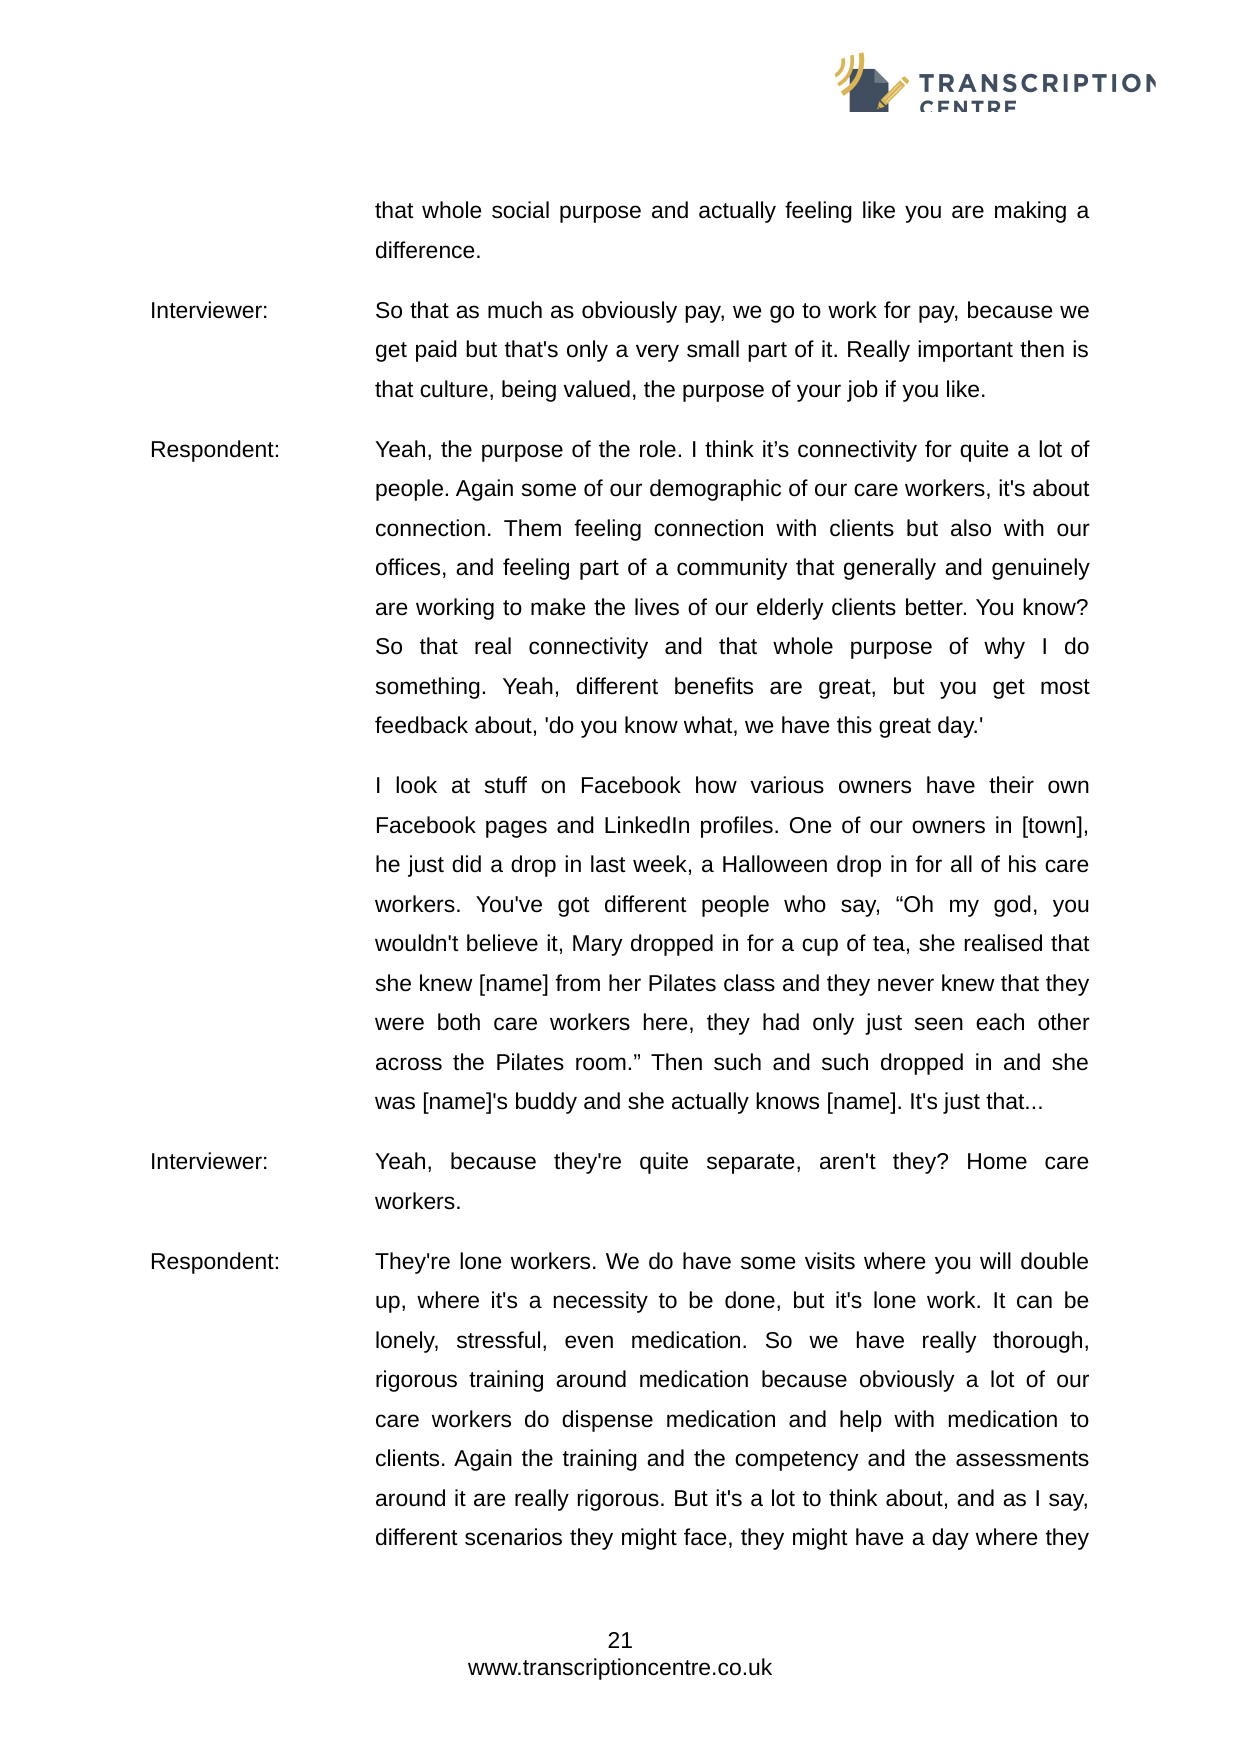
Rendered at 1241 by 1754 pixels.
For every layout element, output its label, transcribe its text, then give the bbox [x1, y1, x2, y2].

text Interviewer: So that as much as obviously pay, we go to work for pay, because we get paid but that's only a very small part of it. Really important then is that culture, being valued, the purpose of your job if you like. [150, 297, 1090, 402]
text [150, 1248, 1090, 1551]
picture [834, 52, 1156, 112]
text I look at stuff on Facebook how various owners have their own Facebook pages and LinkedIn profiles. One of our owners in [town], he just did a drop in last week, a Halloween drop in for all of his care workers. You've got different people who say, “Oh my god, you wouldn't believe it, Mary dropped in for a cup of tea, she realised that she knew [name] from her Pilates class and they never knew that they were both care workers here, they had only just seen each other across the Pilates room.” Then such and such dropped in and she was [name]'s buddy and she actually knows [name]. It's just that... [150, 772, 1090, 1114]
text Interviewer: Yeah, because they're quite separate, aren't they? Home care workers. [150, 1148, 1090, 1214]
text Respondent: Yeah, the purpose of the role. I think it’s connectivity for quite a lot of people. Again some of our demographic of our care workers, it's about connection. Them feeling connection with clients but also with our offices, and feeling part of a community that generally and genuinely are working to make the lives of our elderly clients better. You know? So that real connectivity and that whole purpose of why I do something. Yeah, different benefits are great, but you get most feedback about, 'do you know what, we have this great day.' [150, 436, 1090, 738]
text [150, 197, 1090, 263]
